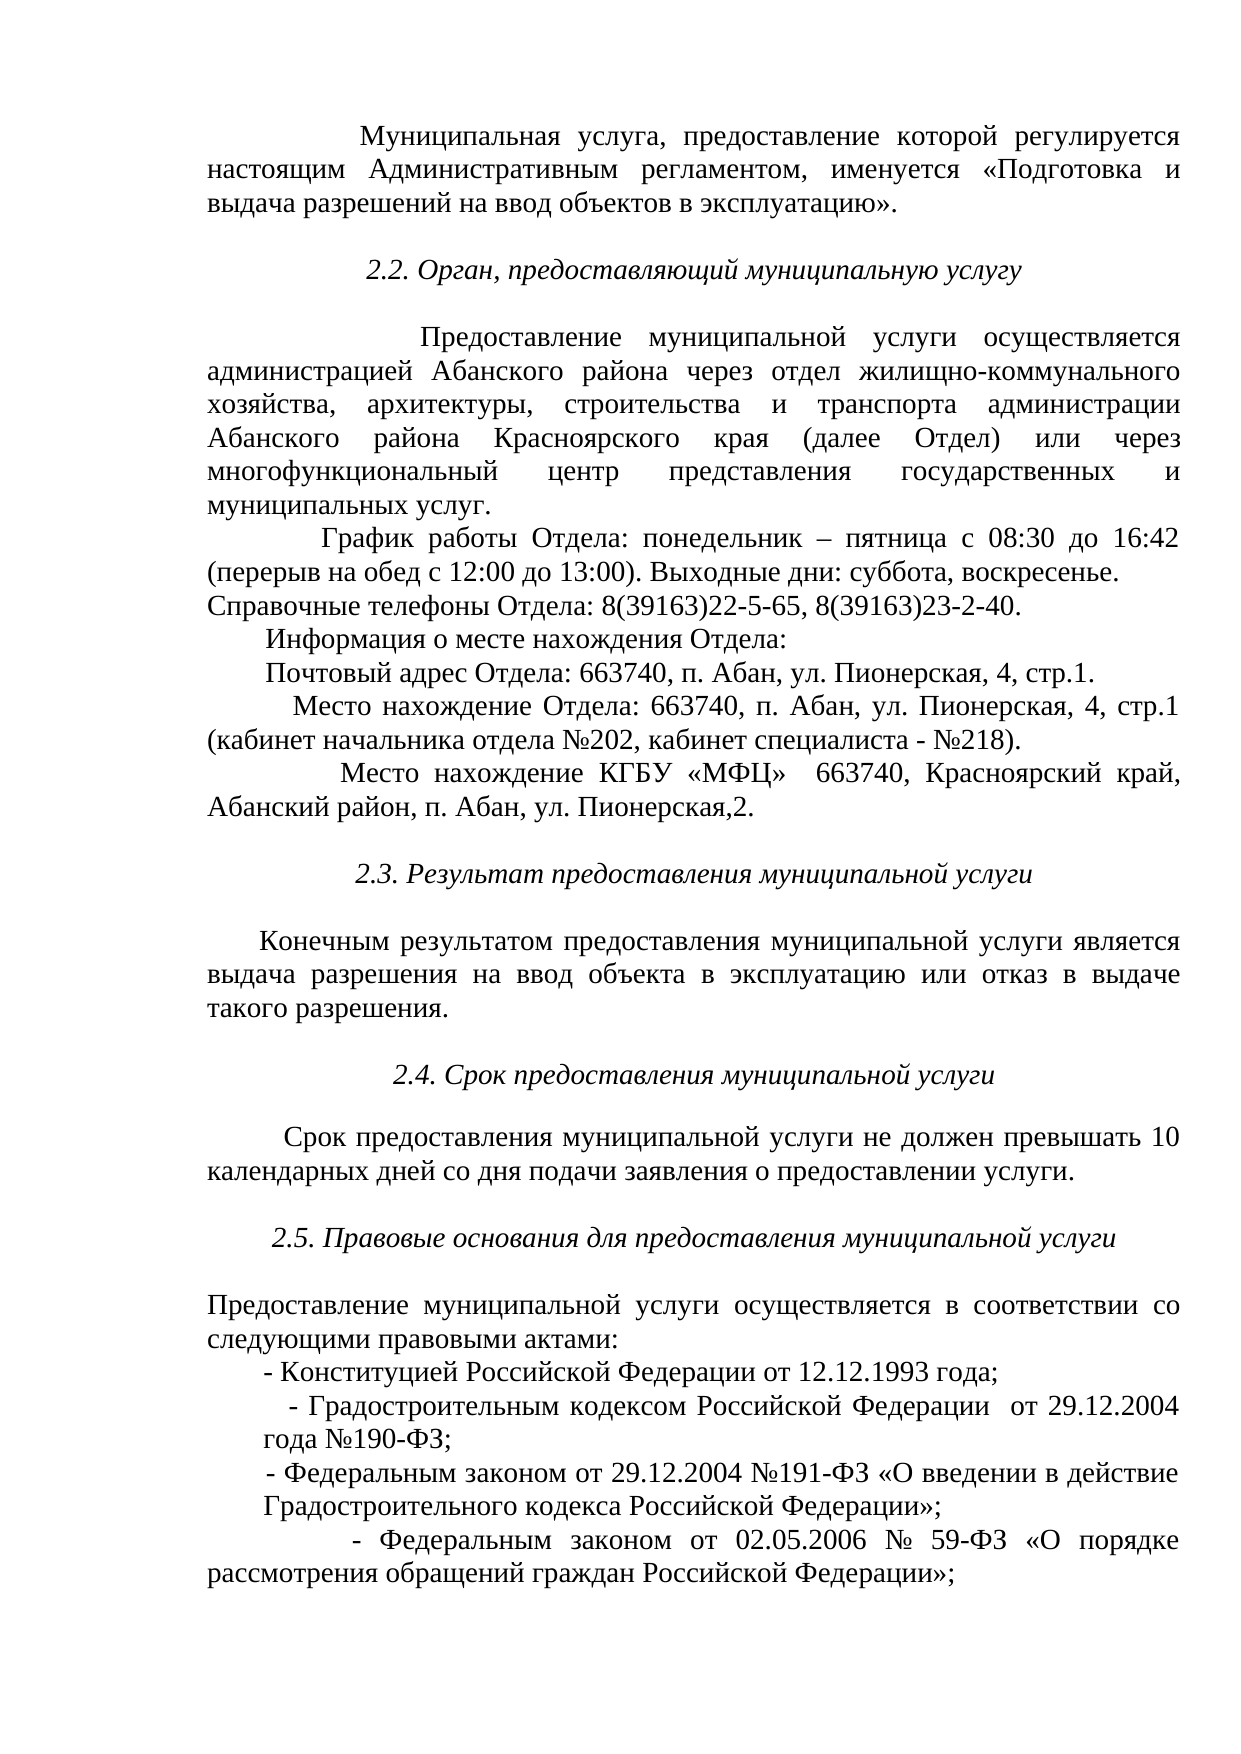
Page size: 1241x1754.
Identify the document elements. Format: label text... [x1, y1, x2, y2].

text - Конституцией Российской Федерации от 12.12.1993 года; [207, 1354, 1181, 1388]
text Место нахождение Отдела: 663740, п. Абан, ул. Пионерская, 4, стр.1 (кабинет начальника отдела №202, кабинет специалиста - №218). [207, 688, 1181, 755]
text - Федеральным законом от 02.05.2006 № 59-ФЗ «О порядке рассмотрения обращений граждан Российской Федерации»; [207, 1522, 1181, 1589]
text Почтовый адрес Отдела: 663740, п. Абан, ул. Пионерская, 4, стр.1. [207, 655, 1181, 688]
text Место нахождение КГБУ «МФЦ» 663740, Красноярский край, Абанский район, п. Абан, ул. Пионерская,2. [207, 755, 1181, 822]
text Справочные телефоны Отдела: 8(39163)22-5-65, 8(39163)23-2-40. [207, 588, 1181, 621]
text - Федеральным законом от 29.12.2004 №191-ФЗ «О введении в действие Градостроительного кодекса Российской Федерации»; [207, 1455, 1181, 1522]
text 2.4. Срок предоставления муниципальной услуги [207, 1057, 1181, 1091]
text Срок предоставления муниципальной услуги не должен превышать 10 календарных дней со дня подачи заявления о предоставлении услуги. [207, 1119, 1181, 1187]
text Муниципальная услуга, предоставление которой регулируется настоящим Административным регламентом, именуется «Подготовка и выдача разрешений на ввод объектов в эксплуатацию». [207, 118, 1181, 219]
text Предоставление муниципальной услуги осуществляется администрацией Абанского района через отдел жилищно-коммунального хозяйства, архитектуры, строительства и транспорта администрации Абанского района Красноярского края (далее Отдел) или через многофункциональный центр представления государственных и муниципальных услуг. [207, 319, 1181, 521]
text График работы Отдела: понедельник – пятница с 08:30 до 16:42 (перерыв на обед с 12:00 до 13:00). Выходные дни: суббота, воскресенье. [207, 521, 1181, 588]
text 2.5. Правовые основания для предоставления муниципальной услуги [207, 1220, 1181, 1254]
text - Градостроительным кодексом Российской Федерации от 29.12.2004 года №190-ФЗ; [207, 1388, 1181, 1455]
text 2.3. Результат предоставления муниципальной услуги [207, 856, 1181, 889]
text Предоставление муниципальной услуги осуществляется в соответствии со следующими правовыми актами: [207, 1287, 1181, 1354]
text Информация о месте нахождения Отдела: [207, 621, 1181, 655]
text Конечным результатом предоставления муниципальной услуги является выдача разрешения на ввод объекта в эксплуатацию или отказ в выдаче такого разрешения. [207, 923, 1181, 1024]
text 2.2. Орган, предоставляющий муниципальную услугу [207, 252, 1181, 286]
